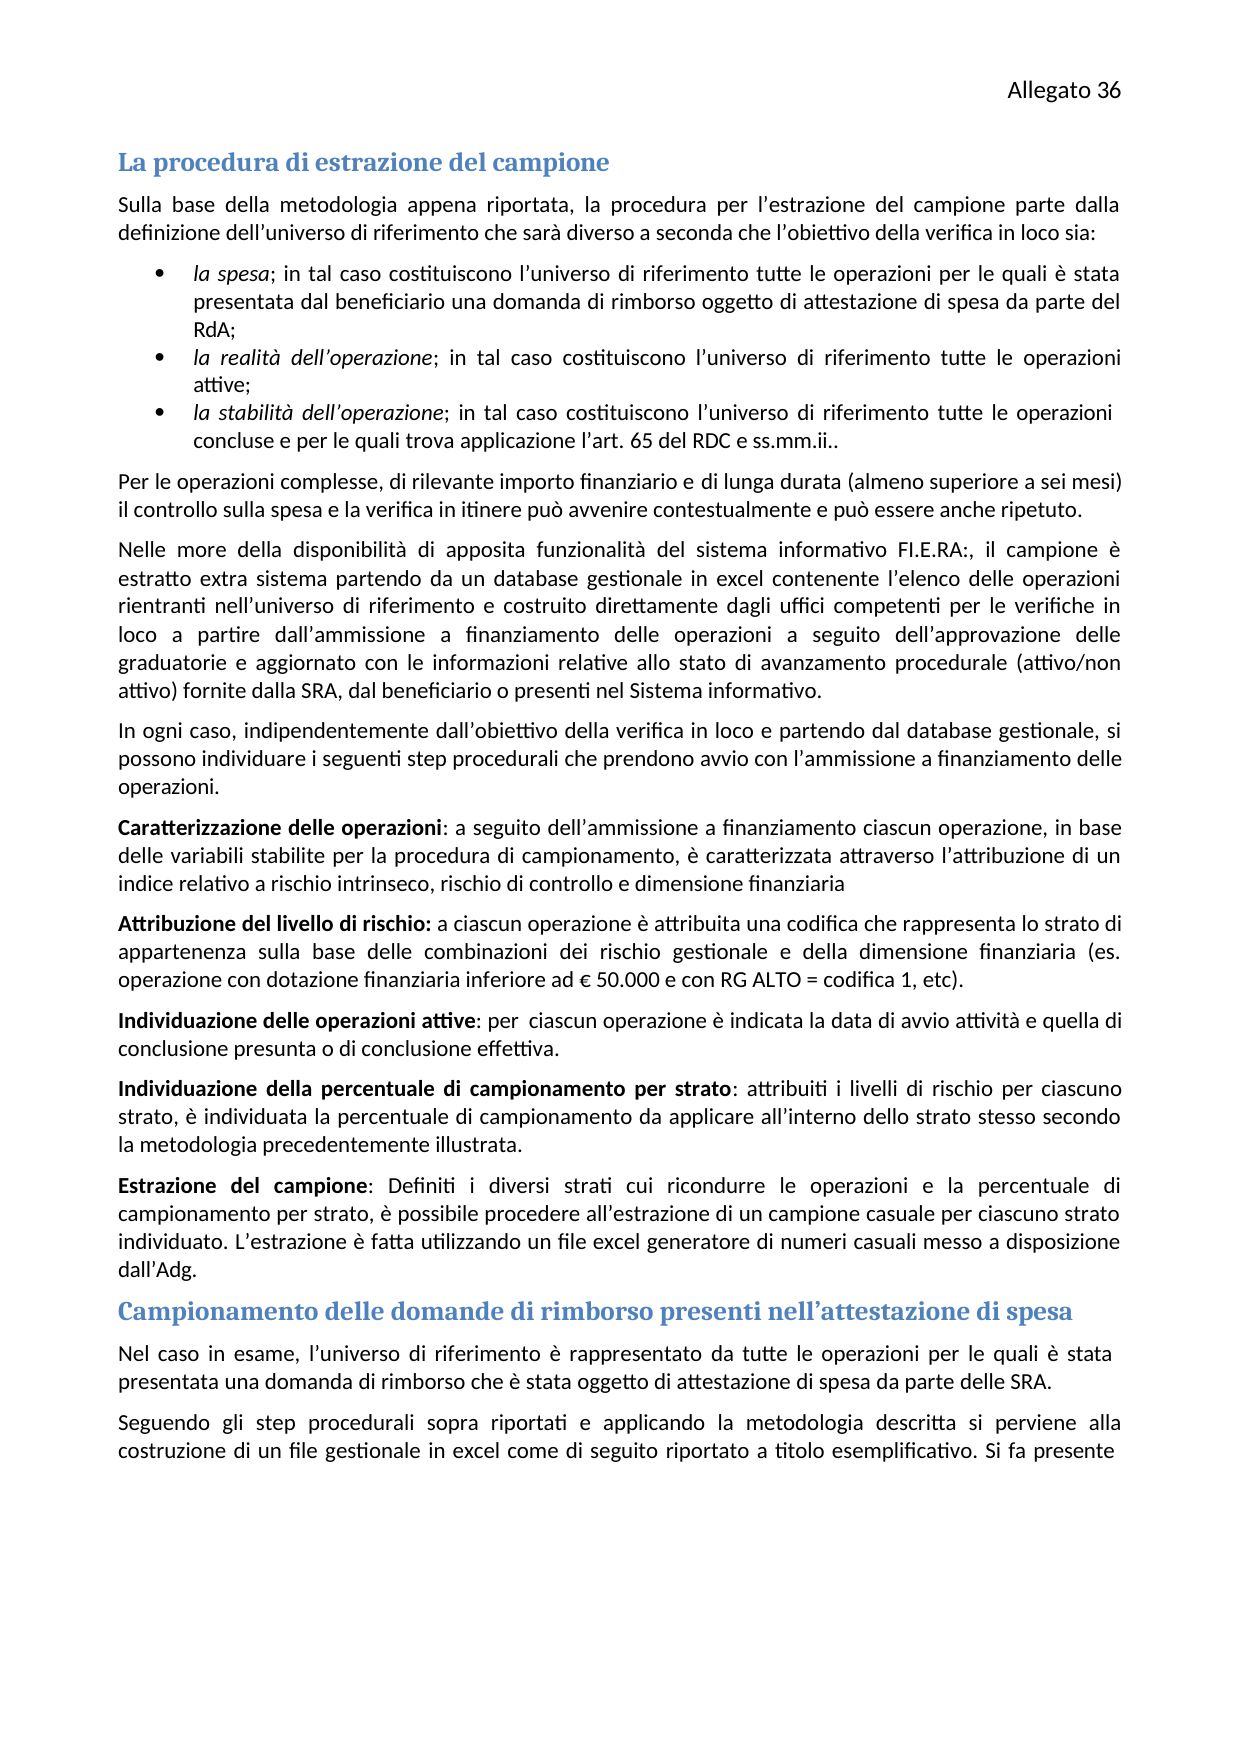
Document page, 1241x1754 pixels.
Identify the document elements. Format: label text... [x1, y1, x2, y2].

text In ogni caso, indipendentemente dall’obiettivo della verifica in loco e partendo dal database gestionale, si possono individuare i seguenti step procedurali che prendono avvio con l’ammissione a finanziamento delle operazioni. [118, 716, 1123, 800]
text Seguendo gli step procedurali sopra riportati e applicando la metodologia descritta si perviene alla costruzione di un file gestionale in excel come di seguito riportato a titolo esemplificativo. Si fa presente [118, 1408, 1123, 1464]
text Sulla base della metodologia appena riportata, la procedura per l’estrazione del campione parte dalla definizione dell’universo di riferimento che sarà diverso a seconda che l’obiettivo della verifica in loco sia: [118, 190, 1122, 246]
text Attribuzione del livello di rischio: a ciascun operazione è attribuita una codifica che rappresenta lo strato di appartenenza sulla base delle combinazioni dei rischio gestionale e della dimensione finanziaria (es. operazione con dotazione finanziaria inferiore ad € 50.000 e con RG ALTO = codifica 1, etc). [118, 909, 1123, 993]
subtitle La procedura di estrazione del campione [118, 147, 1134, 178]
text concluse e per le quali trova applicazione l’art. 65 del RDC e ss.mm.ii.. [193, 426, 1134, 454]
subtitle Campionamento delle domande di rimborso presenti nell’attestazione di spesa [118, 1296, 1134, 1327]
list la stabilità dell’operazione; in tal caso costituiscono l’universo di riferimento tutte le operazioni [156, 398, 1134, 426]
text Estrazione del campione: Definiti i diversi strati cui ricondurre le operazioni e la percentuale di campionamento per strato, è possibile procedere all’estrazione di un campione casuale per ciascuno strato individuato. L’estrazione è fatta utilizzando un file excel generatore di numeri casuali messo a disposizione dall’Adg. [118, 1171, 1123, 1283]
text Nelle more della disponibilità di apposita funzionalità del sistema informativo FI.E.RA:, il campione è estratto extra sistema partendo da un database gestionale in excel contenente l’elenco delle operazioni rientranti nell’universo di riferimento e costruito direttamente dagli uffici competenti per le verifiche in loco a partire dall’ammissione a finanziamento delle operazioni a seguito dell’approvazione delle graduatorie e aggiornato con le informazioni relative allo stato di avanzamento procedurale (attivo/non attivo) fornite dalla SRA, dal beneficiario o presenti nel Sistema informativo. [118, 536, 1122, 704]
list la spesa; in tal caso costituiscono l’universo di riferimento tutte le operazioni per le quali è stata presentata dal beneficiario una domanda di rimborso oggetto di attestazione di spesa da parte del RdA; [156, 259, 1122, 343]
text Nel caso in esame, l’universo di riferimento è rappresentato da tutte le operazioni per le quali è stata [118, 1339, 1134, 1367]
text presentata una domanda di rimborso che è stata oggetto di attestazione di spesa da parte delle SRA. [118, 1367, 1134, 1395]
text Per le operazioni complesse, di rilevante importo finanziario e di lunga durata (almeno superiore a sei mesi) il controllo sulla spesa e la verifica in itinere può avvenire contestualmente e può essere anche ripetuto. [118, 467, 1122, 523]
text Caratterizzazione delle operazioni: a seguito dell’ammissione a finanziamento ciascun operazione, in base delle variabili stabilite per la procedura di campionamento, è caratterizzata attraverso l’attribuzione di un indice relativo a rischio intrinseco, rischio di controllo e dimensione finanziaria [118, 813, 1123, 897]
text Individuazione delle operazioni attive: per ciascun operazione è indicata la data di avvio attività e quella di conclusione presunta o di conclusione effettiva. [118, 1006, 1122, 1062]
list la realità dell’operazione; in tal caso costituiscono l’universo di riferimento tutte le operazioni attive; [156, 343, 1122, 398]
text Individuazione della percentuale di campionamento per strato: attribuiti i livelli di rischio per ciascuno strato, è individuata la percentuale di campionamento da applicare all’interno dello strato stesso secondo la metodologia precedentemente illustrata. [118, 1074, 1122, 1158]
